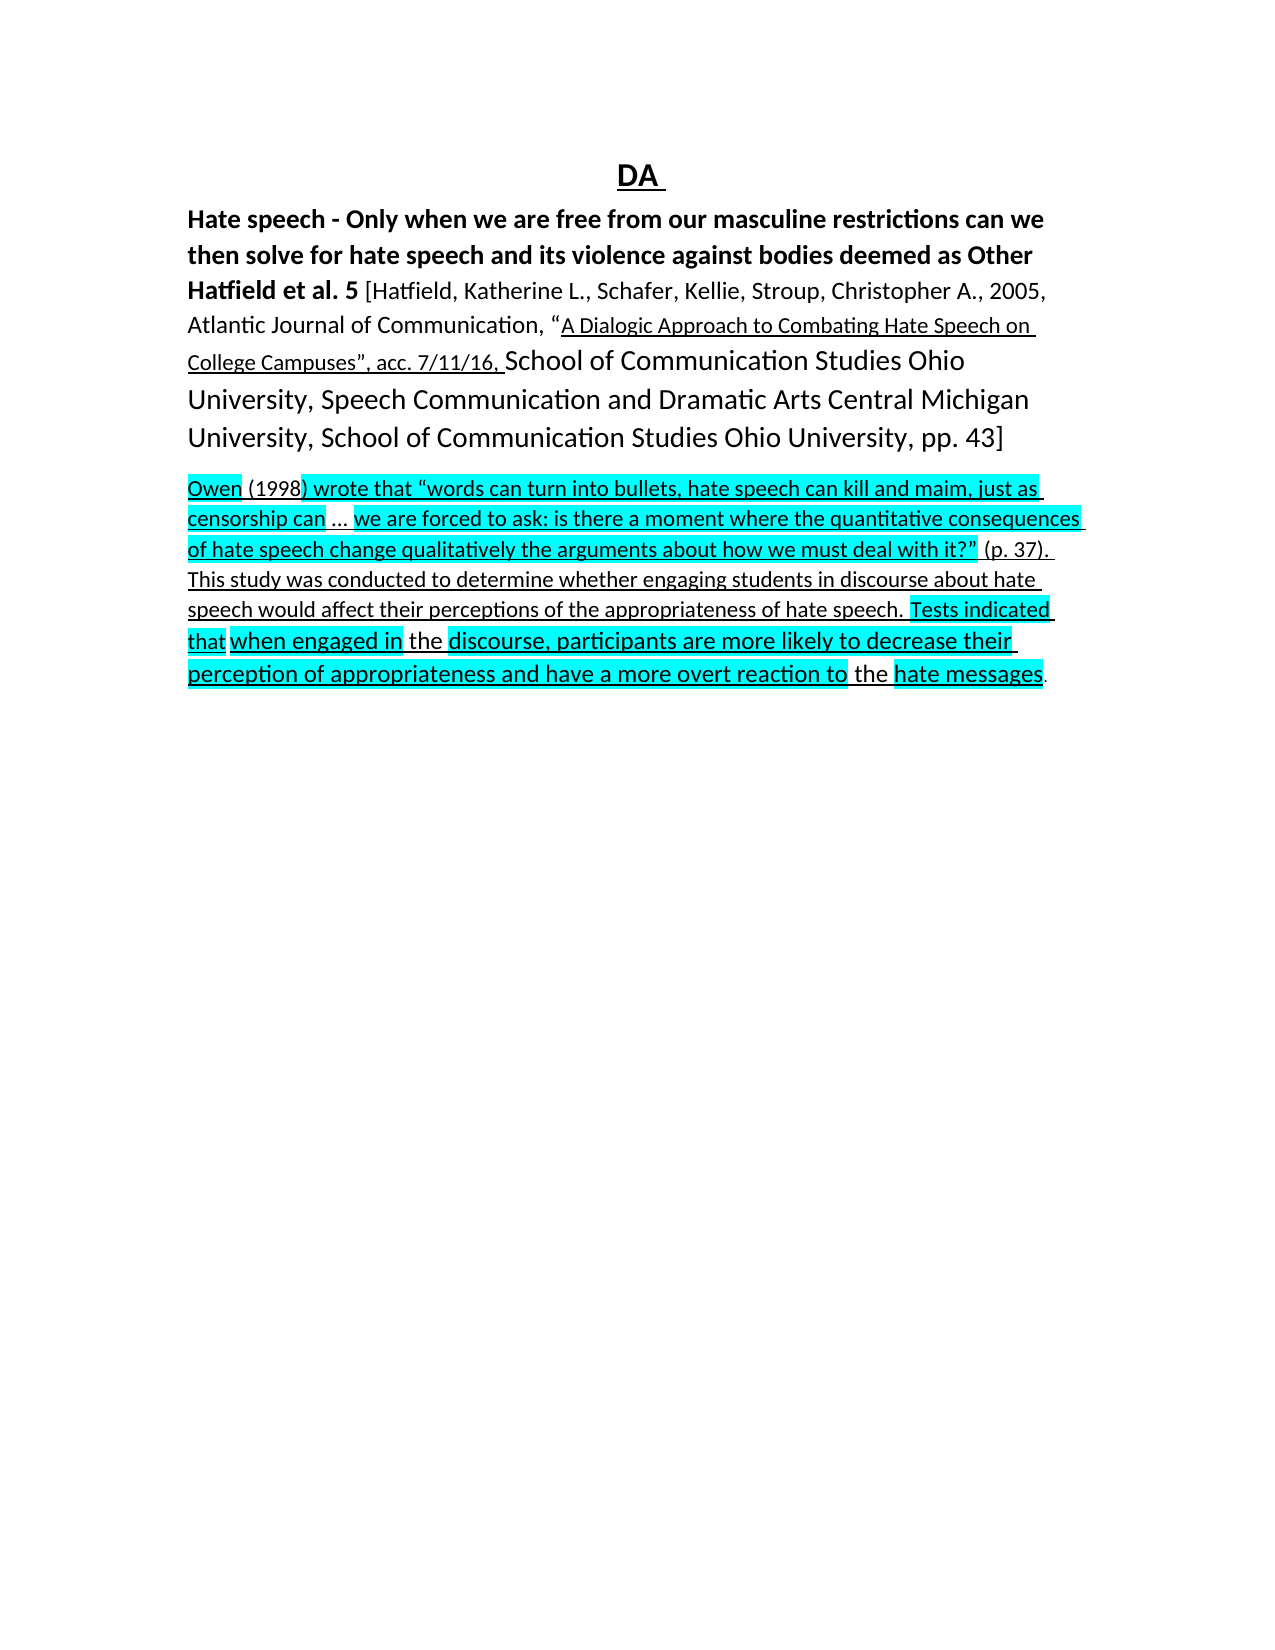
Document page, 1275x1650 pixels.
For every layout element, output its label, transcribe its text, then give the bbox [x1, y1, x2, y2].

text Hatfield et al. 5 [Hatfield, Katherine L., Schafer, Kellie, Stroup, Christopher A., 2005, Atlantic Journal of Communication, “A Dialogic Approach to Combating Hate Speech on College Campuses”, acc. 7/11/16, School of Communication Studies Ohio University, Speech Communication and Dramatic Arts Central Michigan University, School of Communication Studies Ohio University, pp. 43] [187, 273, 1087, 455]
text Owen (1998) wrote that “words can turn into bullets, hate speech can kill and maim, just as censorship can ... we are forced to ask: is there a moment where the quantitative consequences of hate speech change qualitatively the arguments about how we must deal with it?” (p. 37). This study was conducted to determine whether engaging students in discourse about hate speech would affect their perceptions of the appropriateness of hate speech. Tests indicated that when engaged in the discourse, participants are more likely to decrease their perception of appropriateness and have a more overt reaction to the hate messages. [187, 474, 1087, 689]
subtitle Hate speech - Only when we are free from our masculine restrictions can we then solve for hate speech and its violence against bodies deemed as Other [187, 202, 1087, 271]
subtitle DA [187, 154, 1087, 195]
